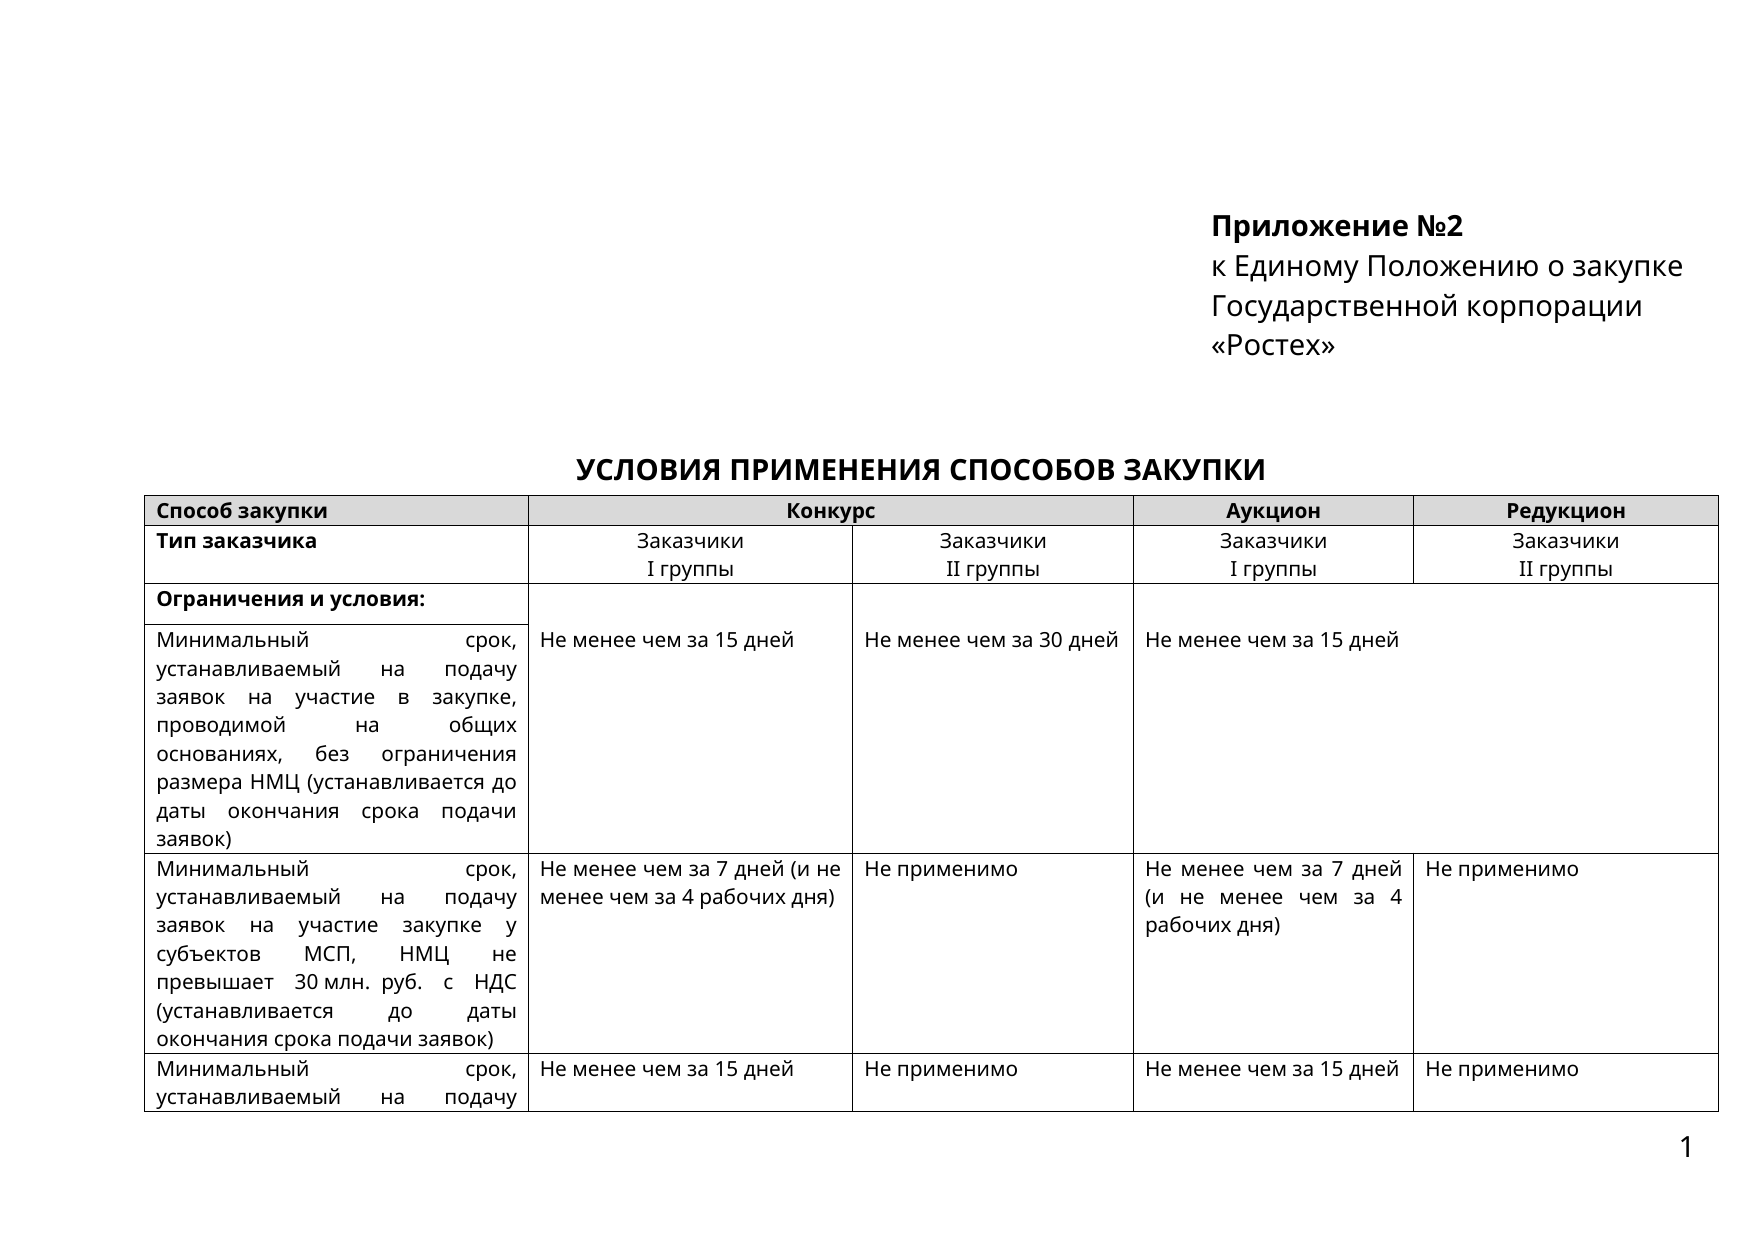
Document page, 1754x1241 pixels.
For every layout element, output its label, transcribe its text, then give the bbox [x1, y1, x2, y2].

table_cell Минимальный срок, устанавливаемый на подачу заявок на участие в закупке, проводимой на общих основаниях, без ограничения размера НМЦ (устанавливается до даты окончания срока подачи заявок) [145, 625, 528, 853]
table_cell Не менее чем за 7 дней (и не менее чем за 4 рабочих дня) [529, 854, 852, 1053]
table_cell Не менее чем за 30 дней [853, 624, 1133, 853]
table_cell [529, 1054, 852, 1111]
table_cell [529, 584, 852, 624]
table_header Аукцион [1134, 496, 1413, 525]
table_cell Заказчики II группы [853, 526, 1133, 583]
table_cell Не менее чем за 7 дней (и не менее чем за 4 рабочих дня) [1134, 854, 1413, 1053]
text УСЛОВИЯ ПРИМЕНЕНИЯ СПОСОБОВ ЗАКУПКИ [148, 450, 1695, 489]
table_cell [1134, 1054, 1413, 1111]
table_cell Не применимо [853, 854, 1133, 1053]
table_cell Тип заказчика [145, 526, 528, 583]
table_cell [853, 584, 1133, 624]
table_cell Ограничения и условия: [145, 584, 528, 624]
table_cell Не менее чем за 15 дней [1134, 624, 1718, 853]
text Приложение №2 к Единому Положению о закупке Государственной корпорации «Ростех» [1211, 206, 1695, 404]
table_cell [1134, 584, 1718, 624]
table_cell Не применимо [1414, 854, 1718, 1053]
table_cell Не применимо [1414, 1054, 1718, 1111]
table_cell Не применимо [853, 1054, 1133, 1111]
table_cell Не менее чем за 15 дней [529, 624, 852, 853]
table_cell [145, 1054, 528, 1111]
table_header Конкурс [529, 496, 1133, 525]
table_cell Минимальный срок, устанавливаемый на подачу заявок на участие закупке у субъектов МСП, НМЦ не превышает 30 млн. руб. с НДС (устанавливается до даты окончания срока подачи заявок) [145, 854, 528, 1053]
table_header Способ закупки [145, 496, 528, 525]
table_cell Заказчики II группы [1414, 526, 1718, 583]
table_header Редукцион [1414, 496, 1718, 525]
table_cell Заказчики I группы [529, 526, 852, 583]
table_cell Заказчики I группы [1134, 526, 1413, 583]
